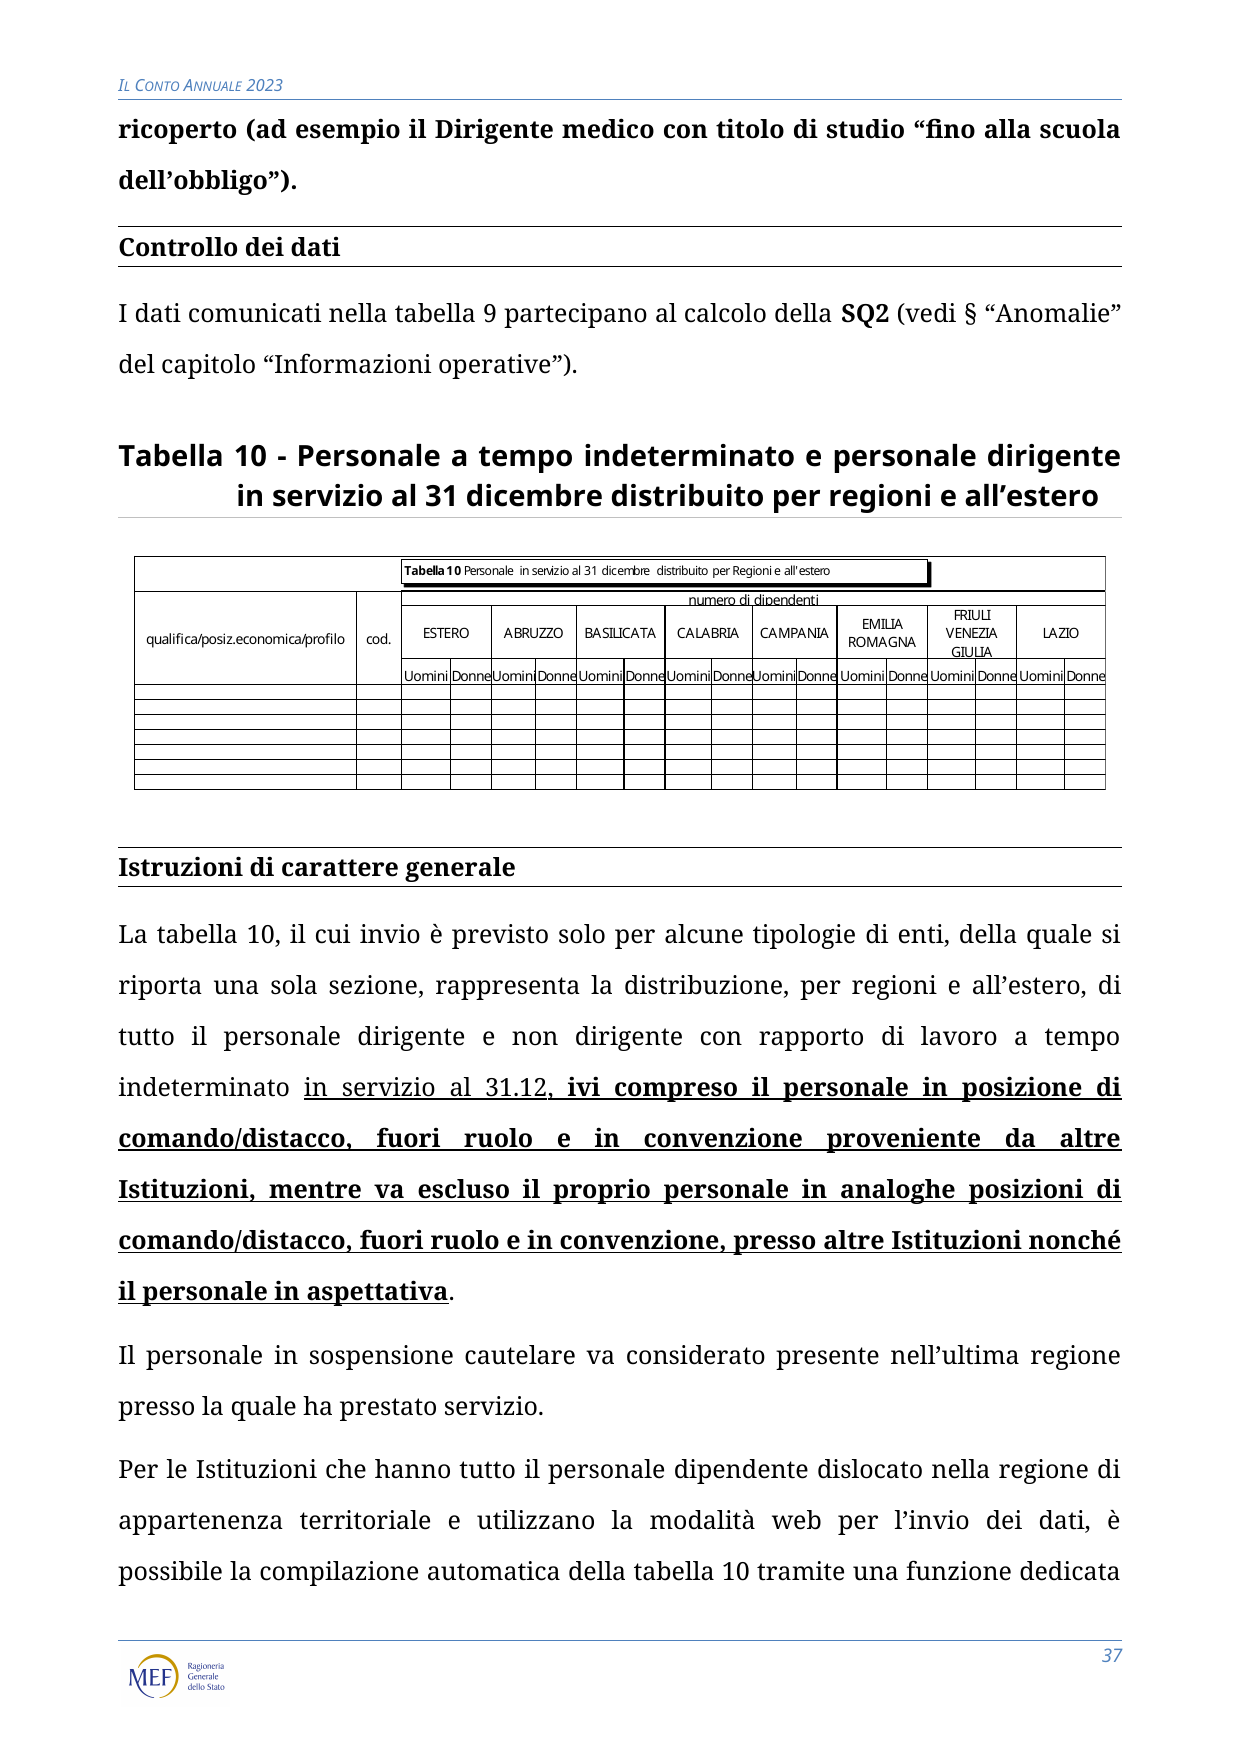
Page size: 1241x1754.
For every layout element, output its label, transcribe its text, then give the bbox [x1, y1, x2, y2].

text La tabella 10, il cui invio è previsto solo per alcune tipologie di enti, della quale si riporta una sola sezione, rappresenta la distribuzione, per regioni e all’estero, di tutto il personale dirigente e non dirigente con rapporto di lavoro a tempo indeterminato in servizio al 31.12, ivi compreso il personale in posizione di comando/distacco, fuori ruolo e in convenzione proveniente da altre Istituzioni, mentre va escluso il proprio personale in analoghe posizioni di comando/distacco, fuori ruolo e in convenzione, presso altre Istituzioni nonché il personale in aspettativa. [118, 1202, 1122, 1252]
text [118, 1452, 1122, 1588]
text Istruzioni di carattere generale [118, 848, 1122, 886]
text Il personale in sospensione cautelare va considerato presente nell’ultima regione presso la quale ha prestato servizio. [118, 1337, 1122, 1422]
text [118, 112, 1122, 197]
text La tabella 10, il cui invio è previsto solo per alcune tipologie di enti, della quale si riporta una sola sezione, rappresenta la distribuzione, per regioni e all’estero, di tutto il personale dirigente e non dirigente con rapporto di lavoro a tempo indeterminato in servizio al 31.12, ivi compreso il personale in posizione di comando/distacco, fuori ruolo e in convenzione proveniente da altre Istituzioni, mentre va escluso il proprio personale in analoghe posizioni di comando/distacco, fuori ruolo e in convenzione, presso altre Istituzioni nonché il personale in aspettativa. [118, 1151, 1122, 1201]
text La tabella 10, il cui invio è previsto solo per alcune tipologie di enti, della quale si riporta una sola sezione, rappresenta la distribuzione, per regioni e all’estero, di tutto il personale dirigente e non dirigente con rapporto di lavoro a tempo indeterminato in servizio al 31.12, ivi compreso il personale in posizione di comando/distacco, fuori ruolo e in convenzione proveniente da altre Istituzioni, mentre va escluso il proprio personale in analoghe posizioni di comando/distacco, fuori ruolo e in convenzione, presso altre Istituzioni nonché il personale in aspettativa. [118, 916, 1122, 1149]
text Controllo dei dati [118, 227, 1122, 266]
text I dati comunicati nella tabella 9 partecipano al calcolo della SQ2 (vedi § “Anomalie” del capitolo “Informazioni operative”). [118, 296, 1122, 381]
text La tabella 10, il cui invio è previsto solo per alcune tipologie di enti, della quale si riporta una sola sezione, rappresenta la distribuzione, per regioni e all’estero, di tutto il personale dirigente e non dirigente con rapporto di lavoro a tempo indeterminato in servizio al 31.12, ivi compreso il personale in posizione di comando/distacco, fuori ruolo e in convenzione proveniente da altre Istituzioni, mentre va escluso il proprio personale in analoghe posizioni di comando/distacco, fuori ruolo e in convenzione, presso altre Istituzioni nonché il personale in aspettativa. [118, 1253, 1122, 1308]
picture [120, 1645, 231, 1707]
subtitle Tabella 10 - Personale a tempo indeterminato e personale dirigente in servizio al 31 dicembre distribuito per regioni e all’estero [118, 436, 1122, 517]
